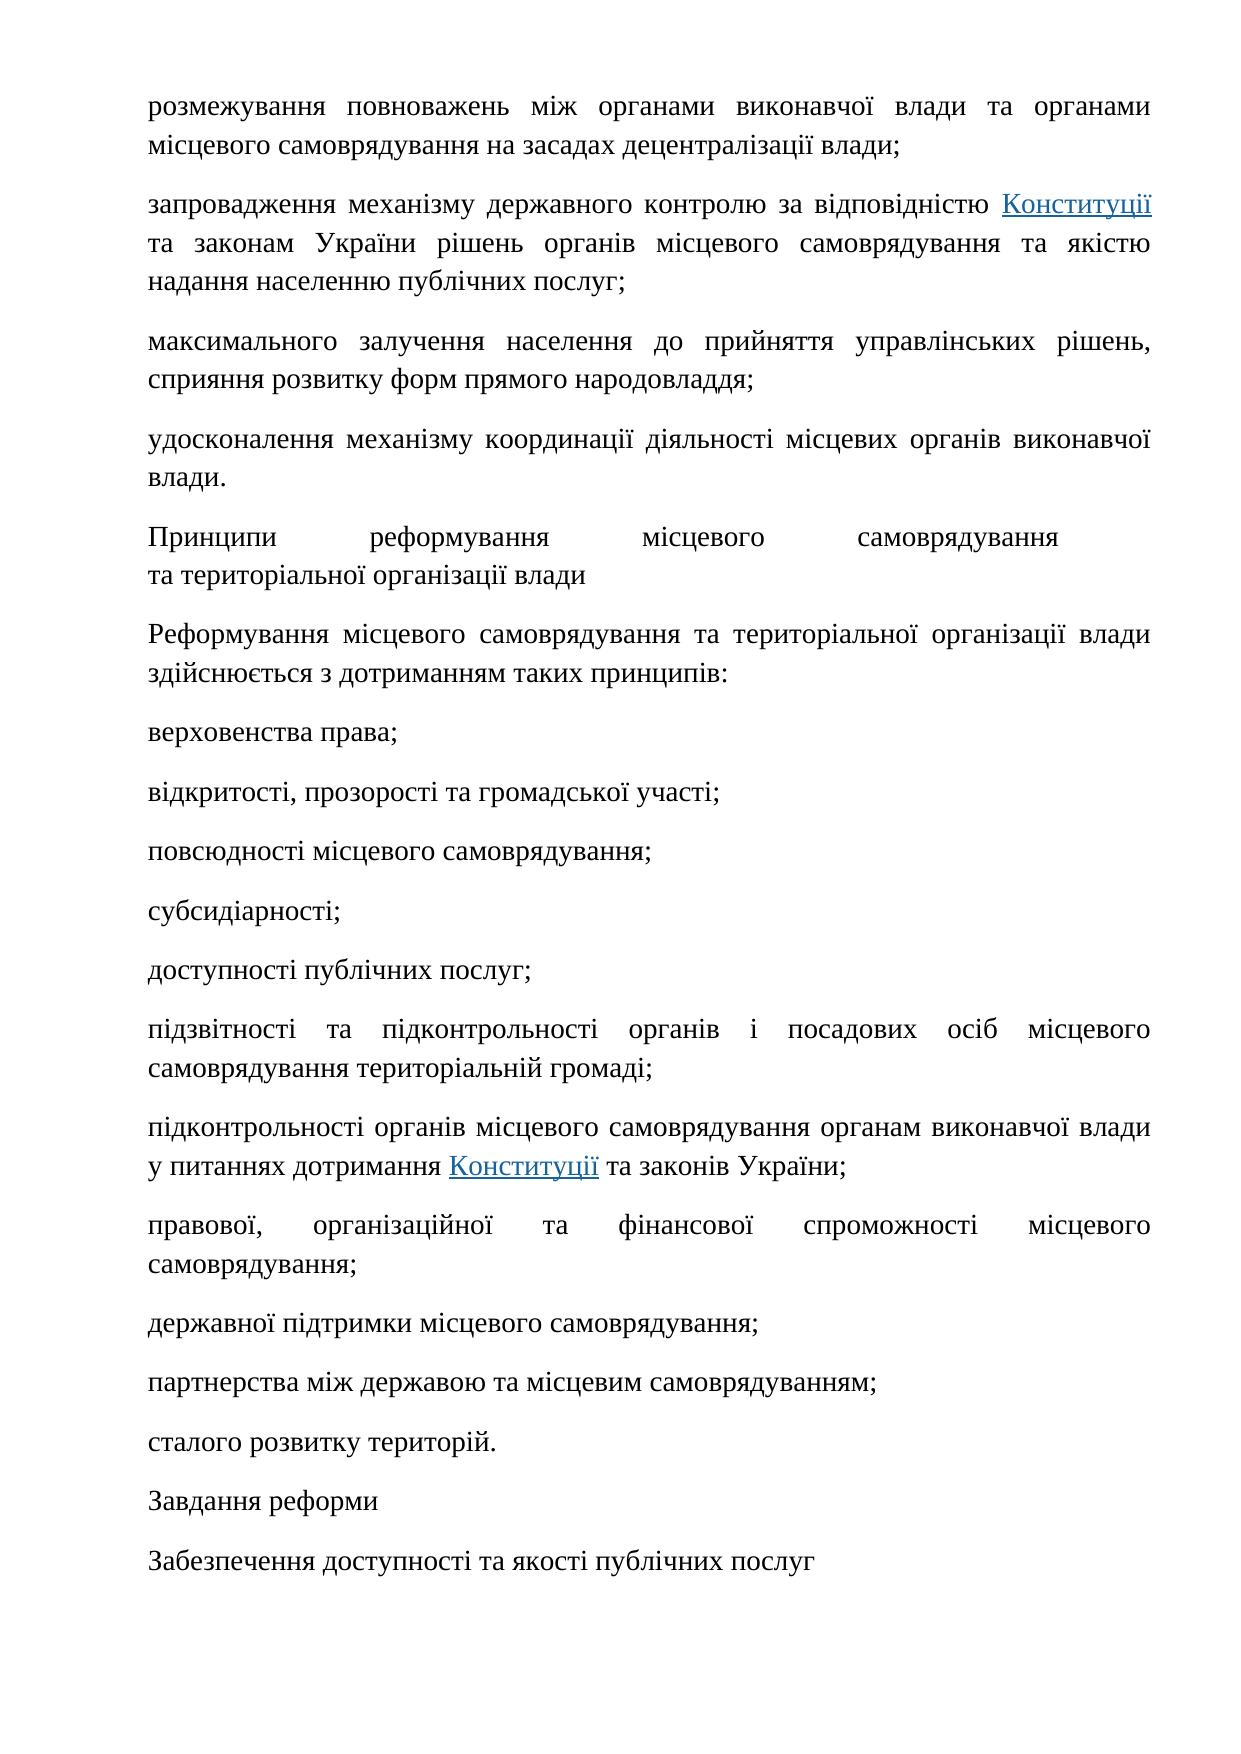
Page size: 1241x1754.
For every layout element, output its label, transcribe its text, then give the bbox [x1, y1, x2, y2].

text Реформування місцевого самоврядування та територіальної організації влади здійснюється з дотриманням таких принципів: [148, 617, 1152, 689]
text підконтрольності органів місцевого самоврядування органам виконавчої влади у питаннях дотримання Конституції та законів України; [148, 1109, 1152, 1181]
text розмежування повноважень між органами виконавчої влади та органами місцевого самоврядування на засадах децентралізації влади; [148, 88, 1152, 161]
text підзвітності та підконтрольності органів і посадових осіб місцевого самоврядування територіальній громаді; [148, 1011, 1152, 1083]
text удосконалення механізму координації діяльності місцевих органів виконавчої влади. [148, 421, 1152, 493]
text субсидіарності; [148, 893, 1152, 926]
text доступності публічних послуг; [148, 952, 1152, 986]
text повсюдності місцевого самоврядування; [148, 833, 1152, 867]
text правової, організаційної та фінансової спроможності місцевого самоврядування; [148, 1207, 1152, 1279]
text Забезпечення доступності та якості публічних послуг [148, 1543, 1152, 1576]
text запровадження механізму державного контролю за відповідністю Конституції та законам України рішень органів місцевого самоврядування та якістю надання населенню публічних послуг; [148, 186, 1152, 297]
text верховенства права; [148, 714, 1152, 748]
text максимального залучення населення до прийняття управлінських рішень, сприяння розвитку форм прямого народовладдя; [148, 323, 1152, 395]
text Принципи реформування місцевого самоврядування та територіальної організації влади [148, 519, 1152, 591]
text державної підтримки місцевого самоврядування; [148, 1305, 1152, 1339]
text сталого розвитку територій. [148, 1424, 1152, 1457]
text партнерства між державою та місцевим самоврядуванням; [148, 1364, 1152, 1398]
text Завдання реформи [148, 1483, 1152, 1517]
text відкритості, прозорості та громадської участі; [148, 774, 1152, 807]
